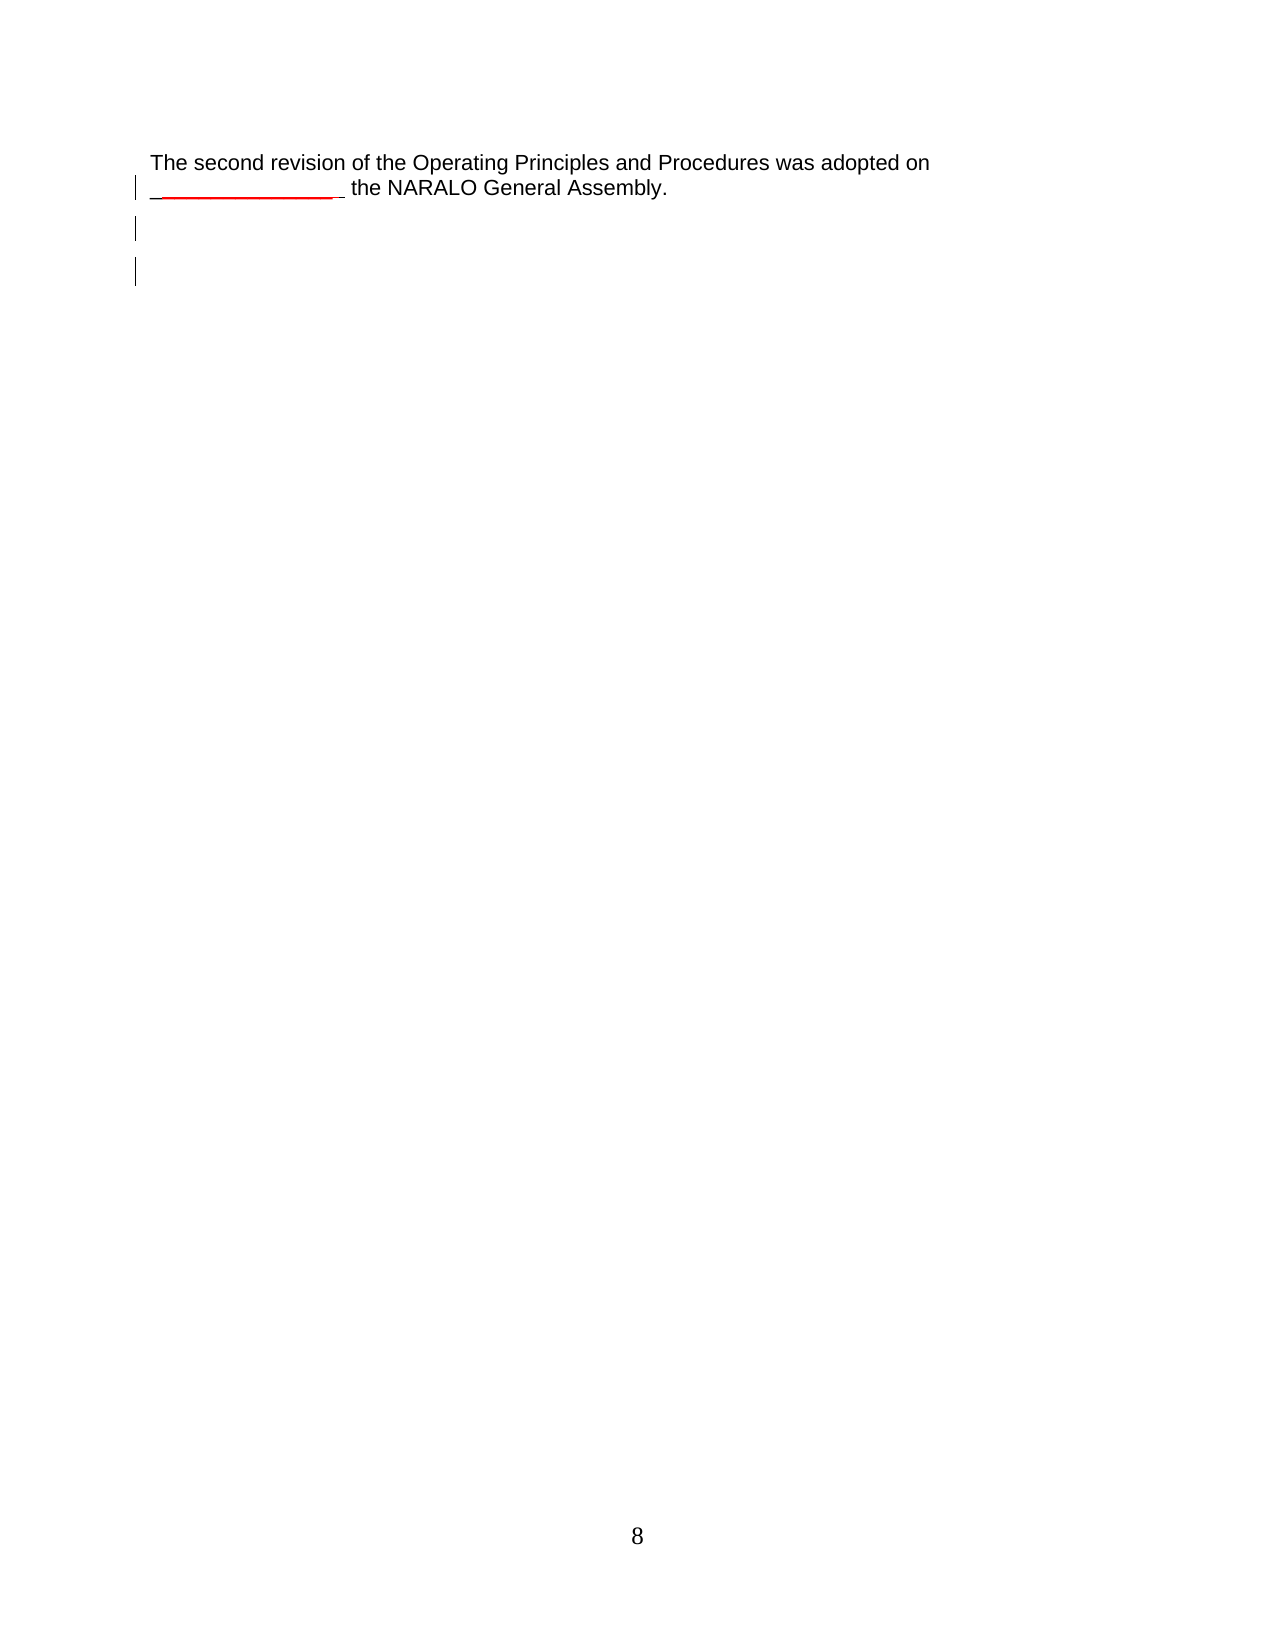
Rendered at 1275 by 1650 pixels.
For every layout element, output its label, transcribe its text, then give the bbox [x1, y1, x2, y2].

text The second revision of the Operating Principles and Procedures was adopted on _______________ the NARALO General Assembly. [150, 150, 1125, 200]
